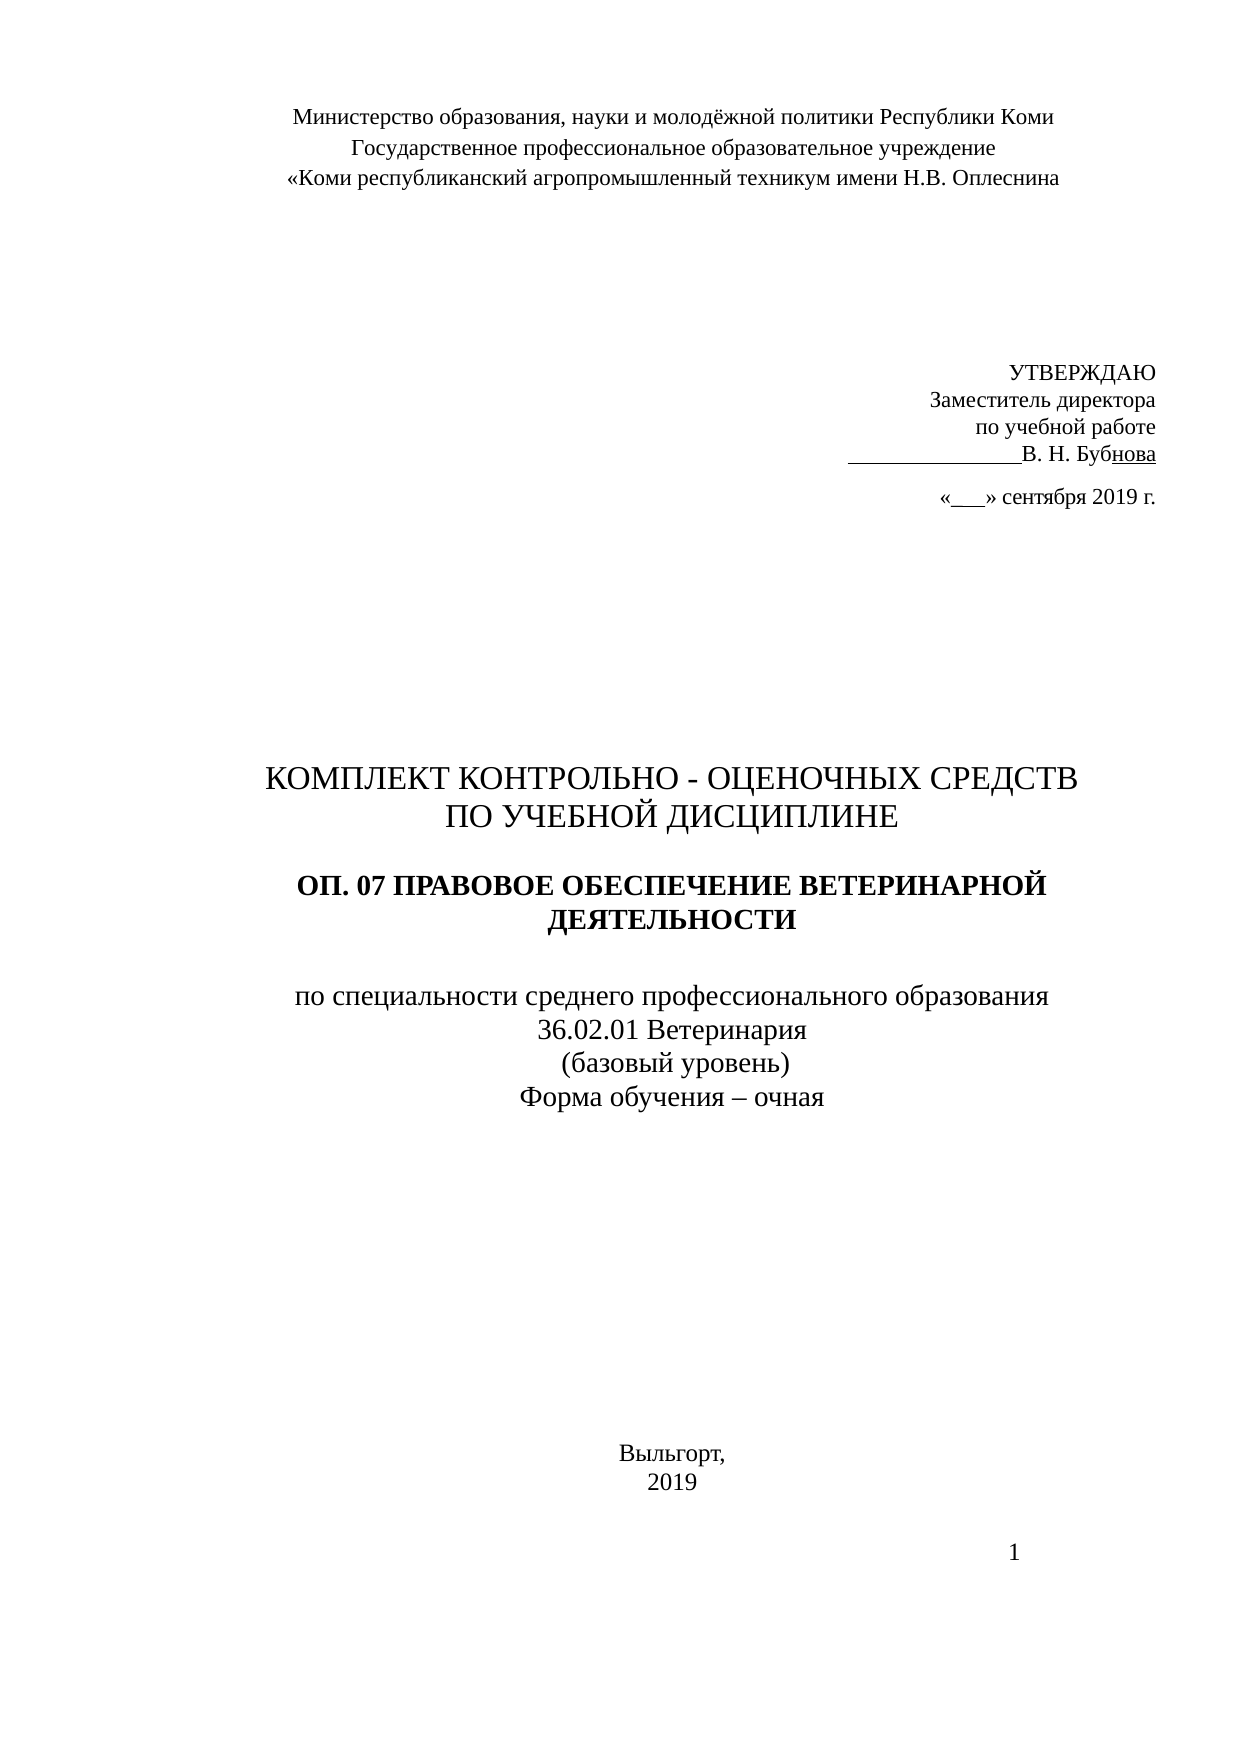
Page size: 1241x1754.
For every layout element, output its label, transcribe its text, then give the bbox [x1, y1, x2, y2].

text по специальности среднего профессионального образования [177, 978, 1167, 1012]
text Форма обучения – очная [177, 1079, 1167, 1113]
text 2019 [177, 1467, 1167, 1496]
table_header Министерство образования, науки и молодёжной политики Республики Коми Государственное профессиональное образовательное учреждение «Коми республиканский агропромышленный техникум имени Н.В. Оплеснина [166, 104, 1178, 229]
text ПО УЧЕБНОЙ ДИСЦИПЛИНЕ [177, 796, 1167, 835]
table_cell «_ » сентября 2019 г. [731, 483, 1156, 511]
text Выльгорт, [177, 1438, 1167, 1467]
table_header УТВЕРЖДАЮ [731, 358, 1156, 386]
text (базовый уровень) [177, 1046, 1167, 1079]
table_cell Заместитель директора по учебной работе [731, 386, 1156, 440]
text 36.02.01 Ветеринария [177, 1012, 1167, 1046]
table_cell В. Н. Бубнова [731, 440, 1156, 483]
text КОМПЛЕКТ КОНТРОЛЬНО - ОЦЕНОЧНЫХ СРЕДСТВ [177, 758, 1167, 796]
text ОП. 07 Правовое обеспечение ветеринарной деятельности [177, 868, 1167, 935]
